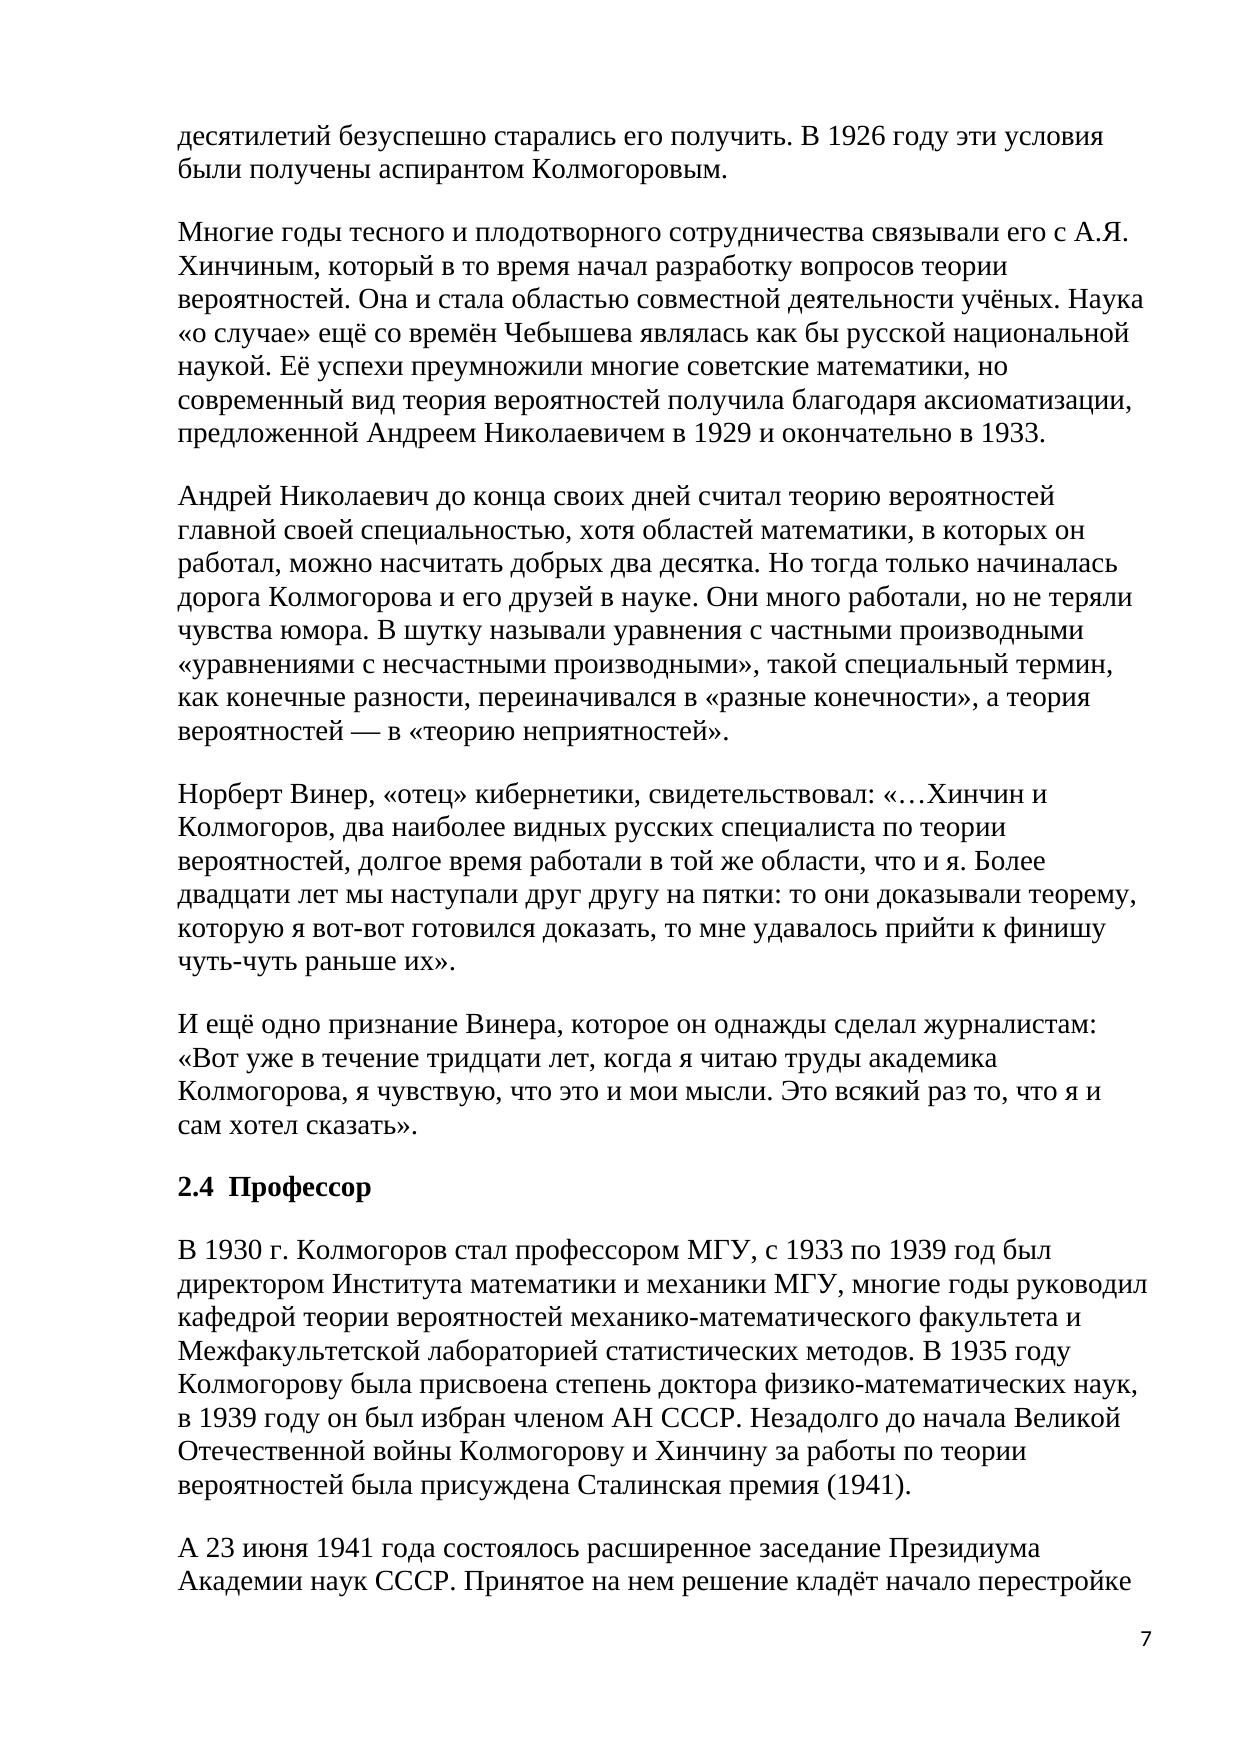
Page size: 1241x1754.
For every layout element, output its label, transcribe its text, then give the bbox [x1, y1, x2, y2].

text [177, 118, 1152, 185]
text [177, 1530, 1152, 1597]
text 2.4 Профессор [177, 1169, 1152, 1203]
text Многие годы тесного и плодотворного сотрудничества связывали его с А.Я. Хинчиным, который в то время начал разработку вопросов теории вероятностей. Она и стала областью совместной деятельности учёных. Наука «о случае» ещё со времён Чебышева являлась как бы русской национальной наукой. Её успехи преумножили многие советские математики, но современный вид теория вероятностей получила благодаря аксиоматизации, предложенной Андреем Николаевичем в 1929 и окончательно в 1933. [177, 214, 1152, 449]
text И ещё одно признание Винера, которое он однажды сделал журналистам: «Вот уже в течение тридцати лет, когда я читаю труды академика Колмогорова, я чувствую, что это и мои мысли. Это всякий раз то, что я и сам хотел сказать». [177, 1006, 1152, 1140]
text Андрей Николаевич до конца своих дней считал теорию вероятностей главной своей специальностью, хотя областей математики, в которых он работал, можно насчитать добрых два десятка. Но тогда только начиналась дорога Колмогорова и его друзей в науке. Они много работали, но не теряли чувства юмора. В шутку называли уравнения с частными производными «уравнениями с несчастными производными», такой специальный термин, как конечные разности, переиначивался в «разные конечности», а теория вероятностей — в «теорию неприятностей». [177, 478, 1152, 747]
text Норберт Винер, «отец» кибернетики, свидетельствовал: «…Хинчин и Колмогоров, два наиболее видных русских специалиста по теории вероятностей, долгое время работали в той же области, что и я. Более двадцати лет мы наступали друг другу на пятки: то они доказывали теорему, которую я вот-вот готовился доказать, то мне удавалось прийти к финишу чуть-чуть раньше их». [177, 776, 1152, 977]
text В 1930 г. Колмогоров стал профессором МГУ, с 1933 по 1939 год был директором Института математики и механики МГУ, многие годы руководил кафедрой теории вероятностей механико-математического факультета и Межфакультетской лабораторией статистических методов. В 1935 году Колмогорову была присвоена степень доктора физико-математических наук, в 1939 году он был избран членом АН СССР. Незадолго до начала Великой Отечественной войны Колмогорову и Хинчину за работы по теории вероятностей была присуждена Сталинская премия (1941). [177, 1232, 1152, 1501]
